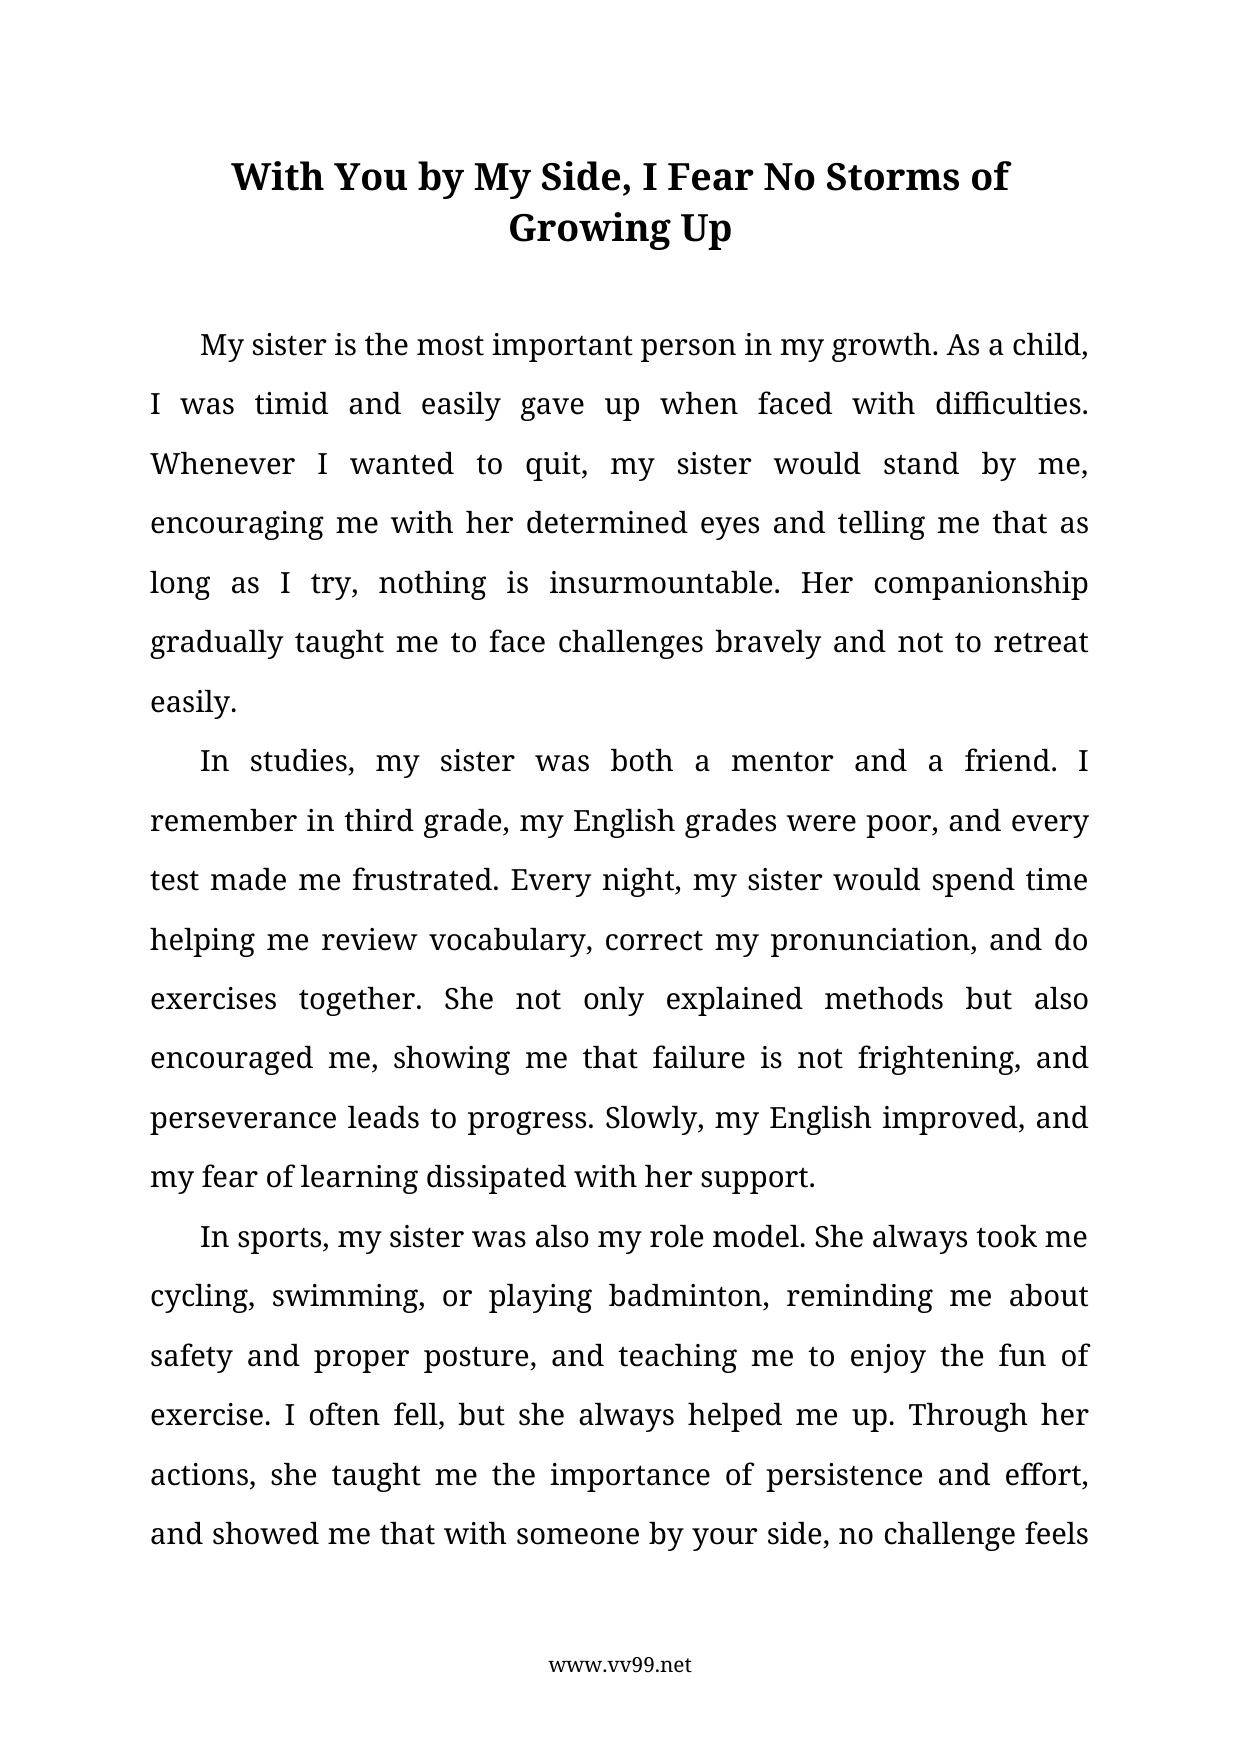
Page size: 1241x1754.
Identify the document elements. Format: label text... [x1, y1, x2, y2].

text In studies, my sister was both a mentor and a friend. I remember in third grade, my English grades were poor, and every test made me frustrated. Every night, my sister would spend time helping me review vocabulary, correct my pronunciation, and do exercises together. She not only explained methods but also encouraged me, showing me that failure is not frightening, and perseverance leads to progress. Slowly, my English improved, and my fear of learning dissipated with her support. [150, 740, 1090, 1196]
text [150, 1216, 1090, 1553]
subtitle With You by My Side, I Fear No Storms of Growing Up [150, 150, 1090, 252]
text My sister is the most important person in my growth. As a child, I was timid and easily gave up when faced with difficulties. Whenever I wanted to quit, my sister would stand by me, encouraging me with her determined eyes and telling me that as long as I try, nothing is insurmountable. Her companionship gradually taught me to face challenges bravely and not to retreat easily. [150, 324, 1090, 721]
